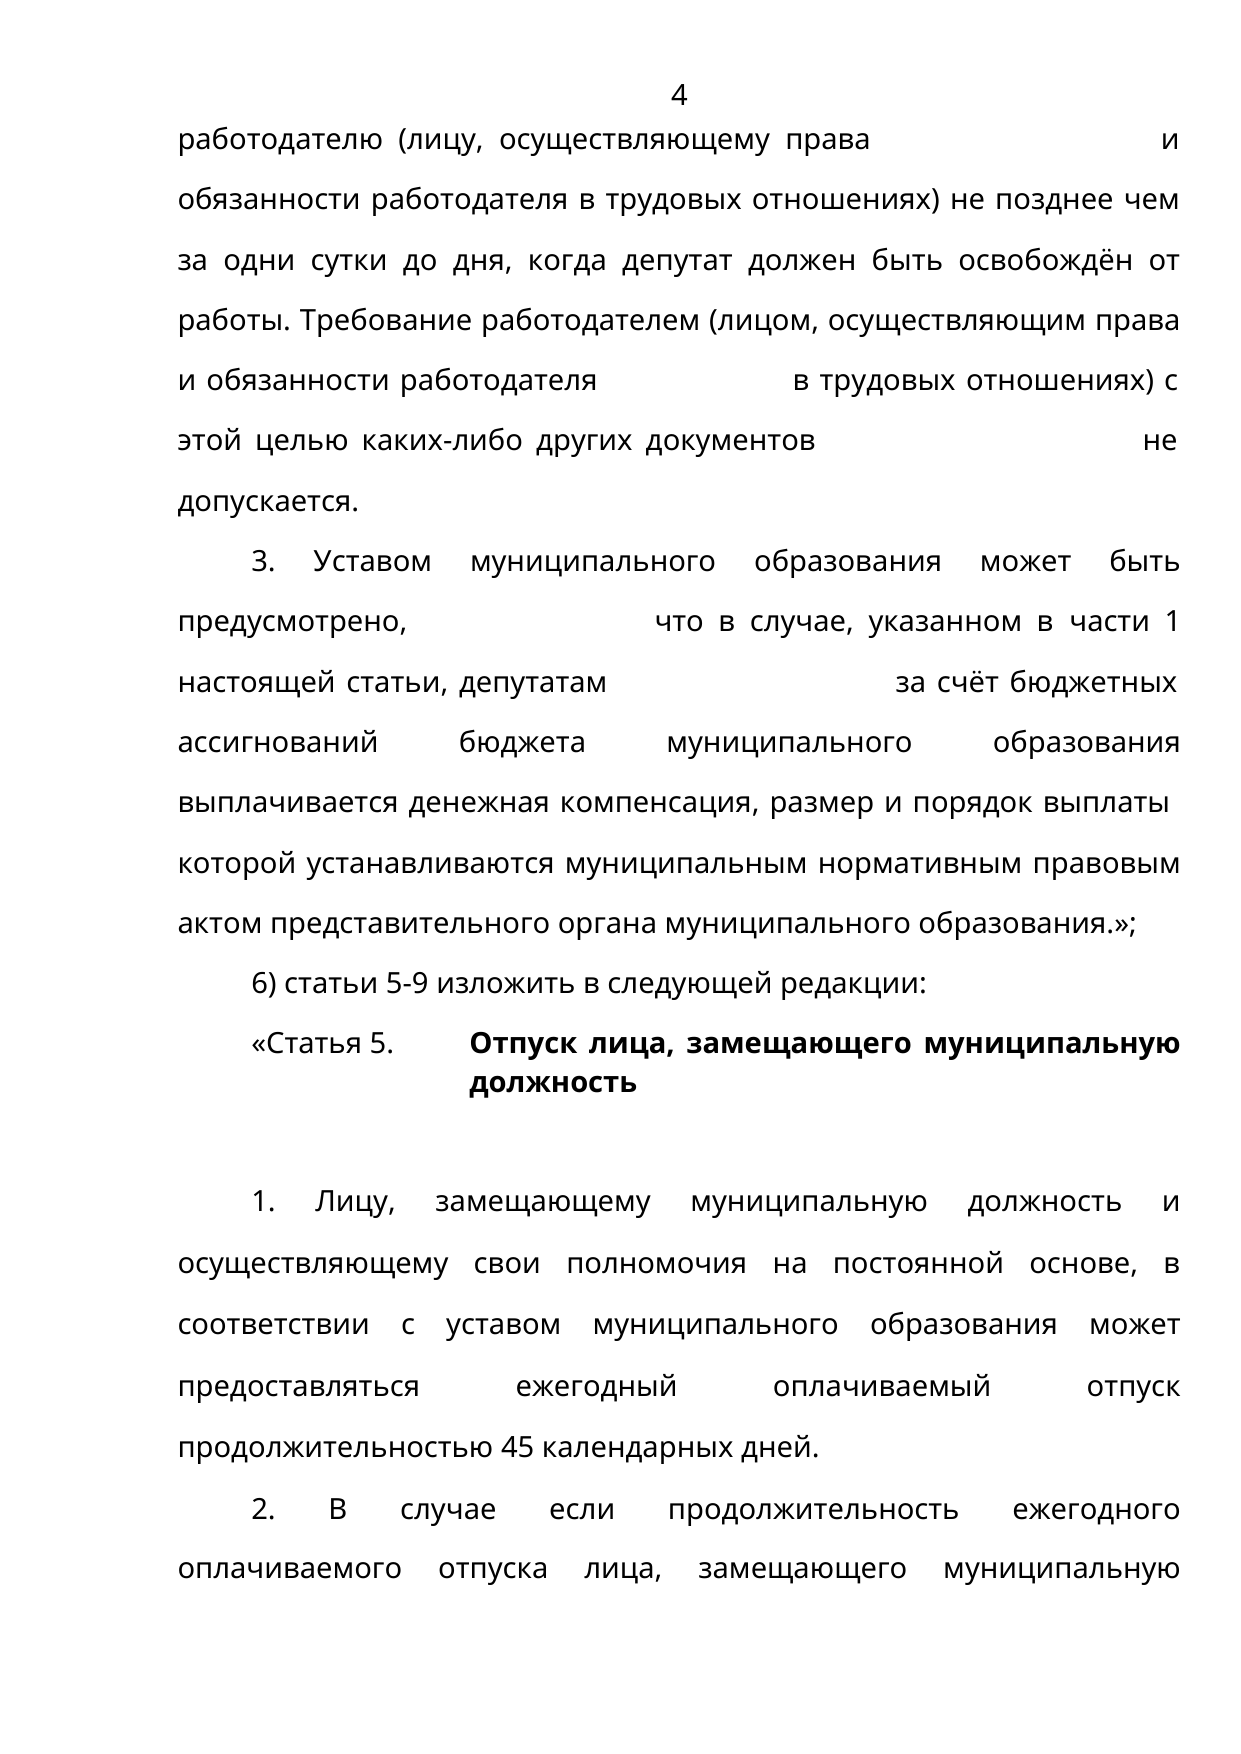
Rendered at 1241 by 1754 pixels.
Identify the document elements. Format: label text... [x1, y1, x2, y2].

text 3. Уставом муниципального образования может быть предусмотрено, что в случае, указанном в части 1 настоящей статьи, депутатам за счёт бюджетных ассигнований бюджета муниципального образования выплачивается денежная компенсация, размер и порядок выплаты которой устанавливаются муниципальным нормативным правовым актом представительного органа муниципального образования.»; [177, 540, 1181, 942]
text 6) статьи 5-9 изложить в следующей редакции: [177, 962, 1181, 1002]
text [177, 118, 1181, 520]
text 1. Лицу, замещающему муниципальную должность и осуществляющему свои полномочия на постоянной основе, в соответствии с уставом муниципального образования может предоставляться ежегодный оплачиваемый отпуск продолжительностью 45 календарных дней. [177, 1181, 1181, 1466]
table_header «Статья 5. [166, 1022, 458, 1101]
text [177, 1488, 1181, 1587]
table_header Отпуск лица, замещающего муниципальную должность [458, 1022, 1192, 1101]
